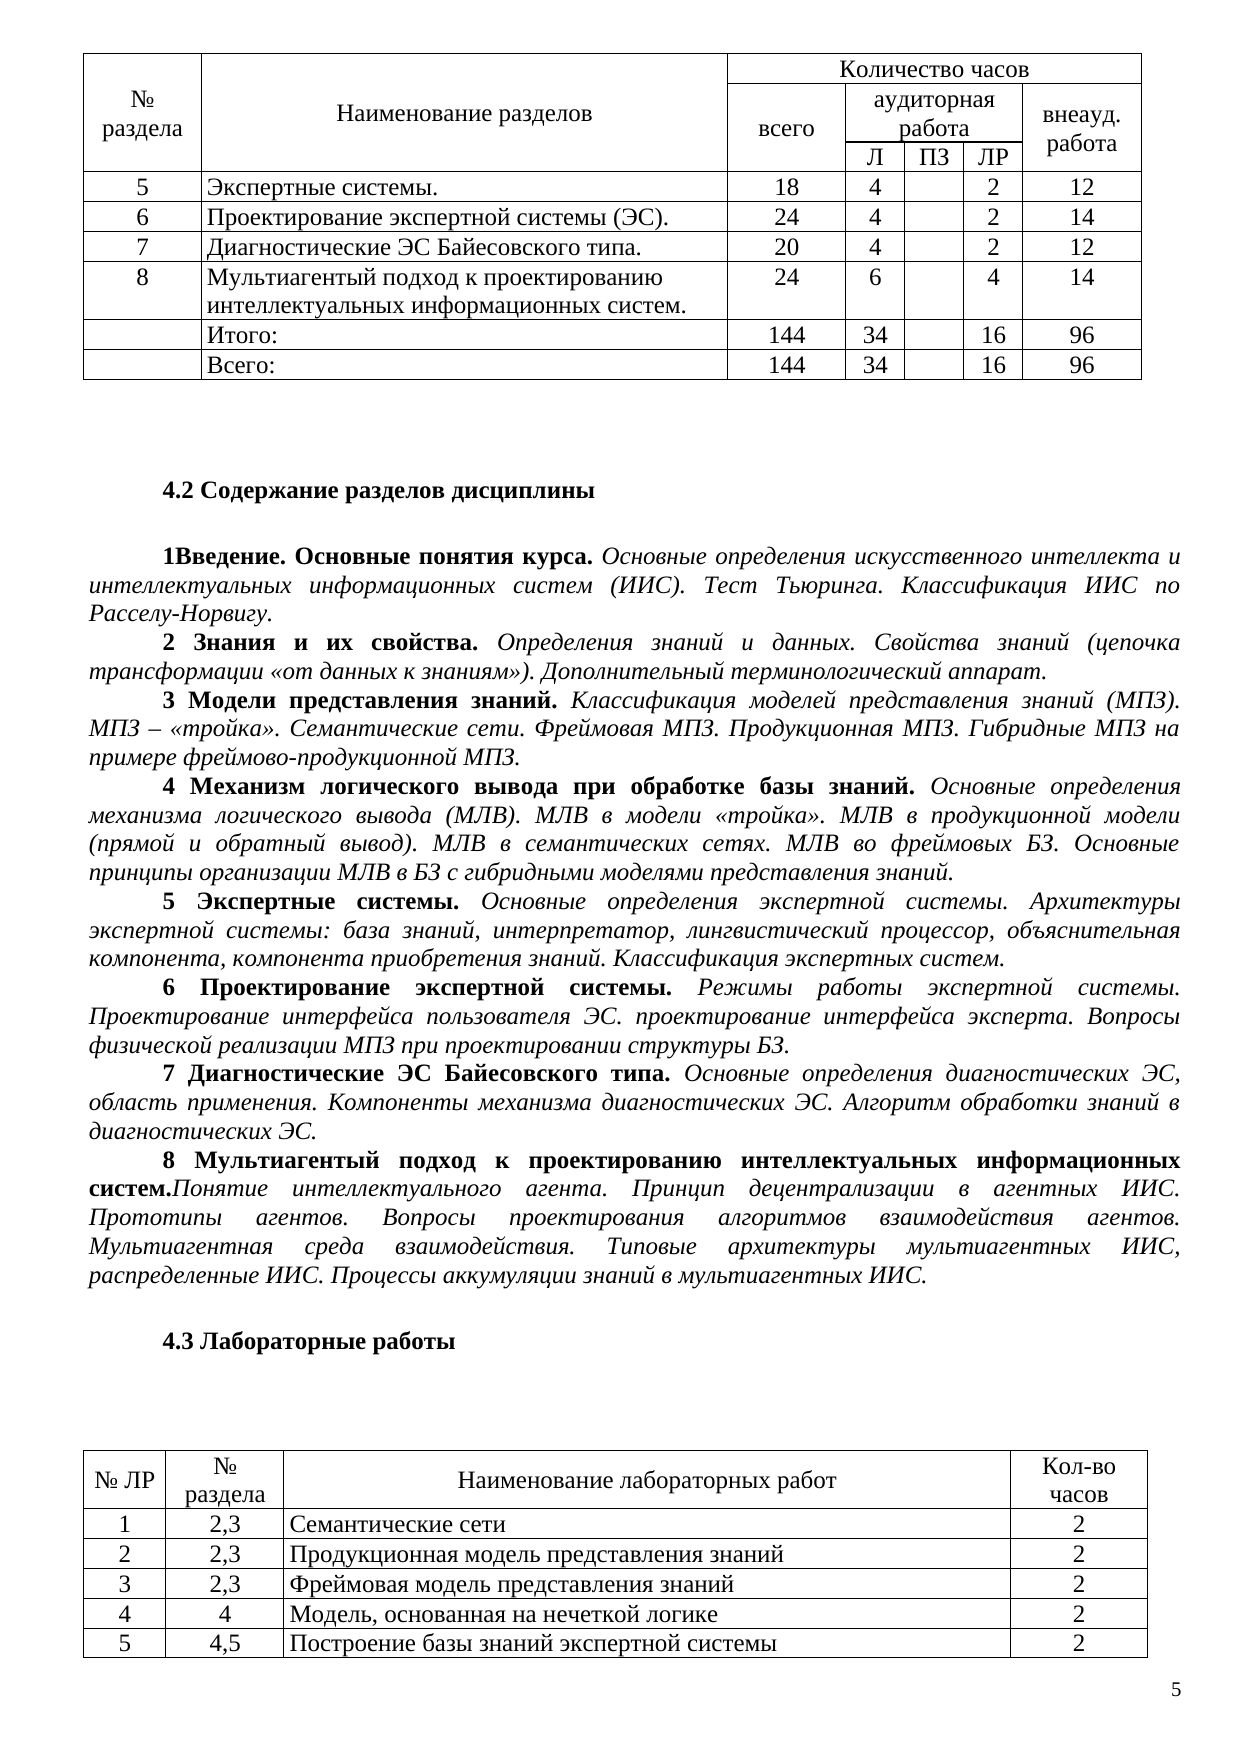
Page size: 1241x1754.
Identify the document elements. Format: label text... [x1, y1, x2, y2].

table_cell [84, 350, 201, 379]
table_cell 2,3 [166, 1539, 283, 1568]
table_cell 1 [84, 1509, 165, 1538]
table_header Количество часов [728, 54, 1141, 83]
table_cell 2 [964, 202, 1022, 231]
table_cell [905, 202, 963, 231]
table_cell 96 [1023, 350, 1141, 379]
table_cell 12 [1023, 232, 1141, 261]
table_cell 5 [84, 1629, 165, 1657]
table_cell 2 [1011, 1599, 1147, 1627]
table_cell Итого: [202, 320, 727, 349]
table_header № раздела [166, 1451, 283, 1508]
table_cell Семантические сети [284, 1509, 1010, 1538]
text 2 Знания и их свойства. Определения знаний и данных. Свойства знаний (цепочка трансформации «от данных к знаниям»). Дополнительный терминологический аппарат. [88, 627, 1181, 685]
table_header № ЛР [84, 1451, 165, 1508]
text 4.2 Содержание разделов дисциплины [88, 475, 1181, 503]
table_cell 20 [728, 232, 845, 261]
table_cell [84, 320, 201, 349]
table_cell 3 [84, 1569, 165, 1598]
table_cell Л [846, 143, 904, 171]
table_cell Всего: [202, 350, 727, 379]
table_cell 14 [1023, 262, 1141, 319]
table_cell 34 [846, 320, 904, 349]
table_cell 96 [1023, 320, 1141, 349]
table_cell 18 [728, 172, 845, 201]
text 4.3 Лабораторные работы [88, 1326, 1181, 1355]
text 5 Экспертные системы. Основные определения экспертной системы. Архитектуры экспертной системы: база знаний, интерпретатор, лингвистический процессор, объяснительная компонента, компонента приобретения знаний. Классификация экспертных систем. [88, 886, 1181, 972]
table_cell 4 [846, 232, 904, 261]
table_cell 14 [1023, 202, 1141, 231]
table_cell Фреймовая модель представления знаний [284, 1569, 1010, 1598]
table_cell 4 [964, 262, 1022, 319]
table_cell 34 [846, 350, 904, 379]
table_header № раздела [84, 54, 201, 171]
table_header Кол-во часов [1011, 1451, 1147, 1508]
table_cell Модель, основанная на нечеткой логике [284, 1599, 1010, 1627]
table_cell 144 [728, 320, 845, 349]
table_cell 2 [964, 172, 1022, 201]
table_cell 12 [1023, 172, 1141, 201]
table_cell 8 [84, 262, 201, 319]
text 1Введение. Основные понятия курса. Основные определения искусственного интеллекта и интеллектуальных информационных систем (ИИС). Тест Тьюринга. Классификация ИИС по Расселу-Норвигу. [88, 541, 1181, 627]
table_cell Проектирование экспертной системы (ЭС). [202, 202, 727, 231]
table_cell 2 [1011, 1509, 1147, 1538]
table_cell аудиторная работа [846, 84, 1022, 141]
table_cell [905, 172, 963, 201]
table_cell Продукционная модель представления знаний [284, 1539, 1010, 1568]
text 8 Мультиагентый подход к проектированию интеллектуальных информационных систем.Понятие интеллектуального агента. Принцип децентрализации в агентных ИИС. Прототипы агентов. Вопросы проектирования алгоритмов взаимодействия агентов. Мультиагентная среда взаимодействия. Типовые архитектуры мультиагентных ИИС, распределенные ИИС. Процессы аккумуляции знаний в мультиагентных ИИС. [88, 1145, 1181, 1288]
table_cell [905, 320, 963, 349]
table_cell 6 [84, 202, 201, 231]
table_cell 2 [964, 232, 1022, 261]
table_cell 5 [84, 172, 201, 201]
table_cell 24 [728, 202, 845, 231]
table_cell 2,3 [166, 1569, 283, 1598]
text 3 Модели представления знаний. Классификация моделей представления знаний (МПЗ). МПЗ – «тройка». Семантические сети. Фреймовая МПЗ. Продукционная МПЗ. Гибридные МПЗ на примере фреймово-продукционной МПЗ. [88, 685, 1181, 771]
table_cell 144 [728, 350, 845, 379]
table_cell 16 [964, 320, 1022, 349]
table_cell Построение базы знаний экспертной системы [284, 1629, 1010, 1657]
table_cell 7 [84, 232, 201, 261]
table_cell [905, 350, 963, 379]
table_cell [905, 262, 963, 319]
table_cell Диагностические ЭС Байесовского типа. [202, 232, 727, 261]
table_cell всего [728, 84, 845, 171]
table_cell 2 [84, 1539, 165, 1568]
table_header Наименование разделов [202, 54, 727, 171]
table_cell 4 [84, 1599, 165, 1627]
table_cell 4 [846, 172, 904, 201]
table_cell 2 [1011, 1629, 1147, 1657]
text 7 Диагностические ЭС Байесовского типа. Основные определения диагностических ЭС, область применения. Компоненты механизма диагностических ЭС. Алгоритм обработки знаний в диагностических ЭС. [88, 1058, 1181, 1145]
table_cell ЛР [964, 143, 1022, 171]
text 4 Механизм логического вывода при обработке базы знаний. Основные определения механизма логического вывода (МЛВ). МЛВ в модели «тройка». МЛВ в продукционной модели (прямой и обратный вывод). МЛВ в семантических сетях. МЛВ во фреймовых БЗ. Основные принципы организации МЛВ в БЗ с гибридными моделями представления знаний. [88, 771, 1181, 886]
table_cell ПЗ [905, 143, 963, 171]
table_cell Экспертные системы. [202, 172, 727, 201]
table_cell 6 [846, 262, 904, 319]
table_header Наименование лабораторных работ [284, 1451, 1010, 1508]
text 6 Проектирование экспертной системы. Режимы работы экспертной системы. Проектирование интерфейса пользователя ЭС. проектирование интерфейса эксперта. Вопросы физической реализации МПЗ при проектировании структуры БЗ. [88, 972, 1181, 1058]
table_cell 2,3 [166, 1509, 283, 1538]
table_cell 4,5 [166, 1629, 283, 1657]
table_cell [905, 232, 963, 261]
table_cell 4 [166, 1599, 283, 1627]
table_cell 2 [1011, 1539, 1147, 1568]
table_cell 4 [846, 202, 904, 231]
table_cell Мультиагентый подход к проектированию интеллектуальных информационных систем. [202, 262, 727, 319]
table_cell внеауд. работа [1023, 84, 1141, 171]
table_cell 16 [964, 350, 1022, 379]
table_cell 2 [1011, 1569, 1147, 1598]
table_cell 24 [728, 262, 845, 319]
